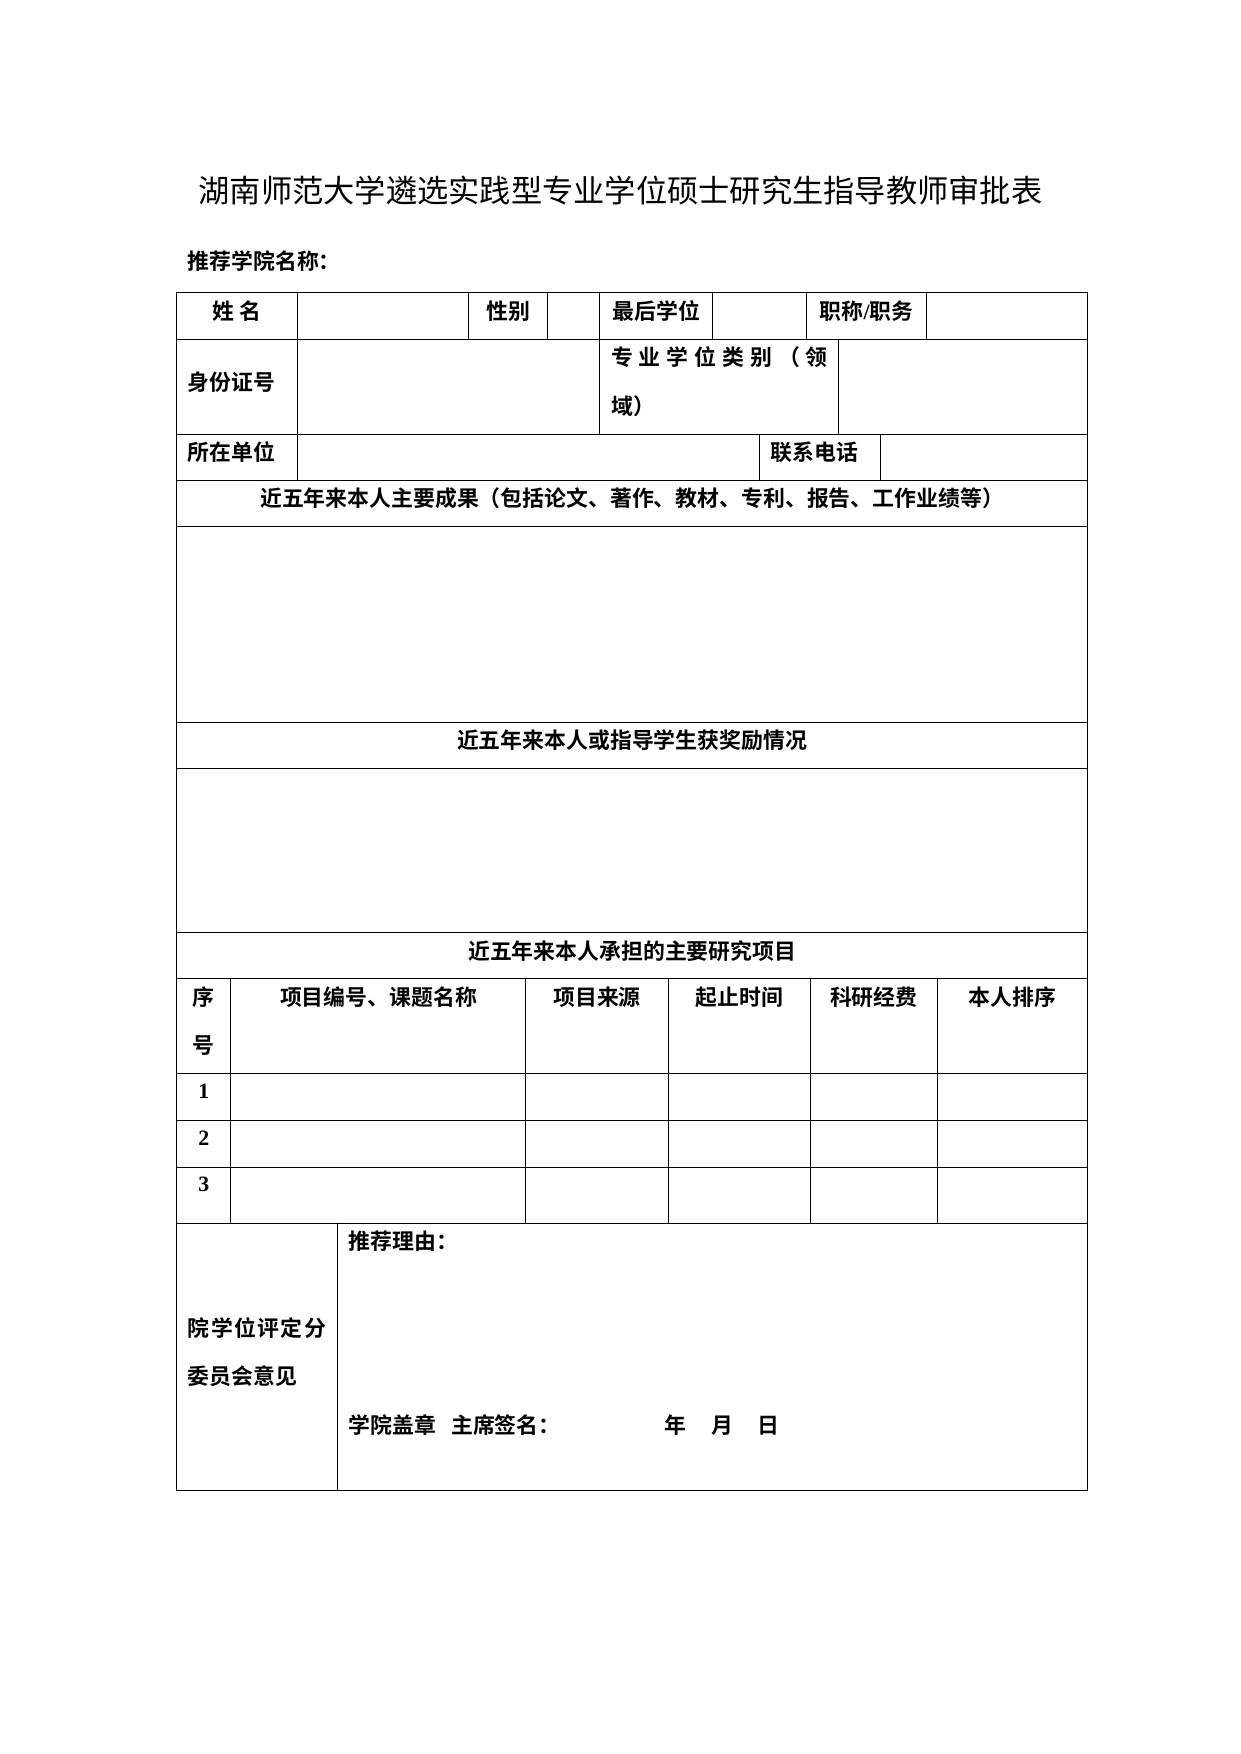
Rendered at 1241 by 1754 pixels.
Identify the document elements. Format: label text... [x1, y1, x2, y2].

text 推荐学院名称： [187, 243, 1053, 276]
table_cell 近五年来本人或指导学生获奖励情况 [177, 723, 1087, 768]
table_header 性别 [469, 293, 547, 339]
table_cell [669, 1121, 810, 1167]
table_cell 项目来源 [526, 979, 668, 1073]
table_cell [669, 1074, 810, 1120]
table_cell [231, 1121, 525, 1167]
table_header 姓 名 [177, 293, 297, 339]
table_cell 近五年来本人主要成果（包括论文、著作、教材、专利、报告、工作业绩等） [177, 481, 1087, 526]
text 湖南师范大学遴选实践型专业学位硕士研究生指导教师审批表 [187, 156, 1053, 221]
table_cell 2 [177, 1121, 230, 1167]
table_cell [669, 1168, 810, 1223]
table_cell [526, 1074, 668, 1120]
table_cell [231, 1074, 525, 1120]
table_header 最后学位 [600, 293, 712, 339]
table_cell [231, 1168, 525, 1223]
table_cell [938, 1168, 1087, 1223]
table_cell [938, 1121, 1087, 1167]
table_cell 序号 [177, 979, 230, 1073]
table_cell [881, 435, 1087, 479]
table_cell 本人排序 [938, 979, 1087, 1073]
table_cell 专业学位类别（领域） [600, 340, 838, 433]
table_cell 院学位评定分委员会意见 [177, 1224, 337, 1490]
table_cell [177, 527, 1087, 722]
table_cell 联系电话 [760, 435, 880, 479]
table_cell [811, 1168, 937, 1223]
table_cell 起止时间 [669, 979, 810, 1073]
table_cell [298, 340, 599, 433]
table_cell [526, 1121, 668, 1167]
table_cell 3 [177, 1168, 230, 1223]
table_cell [811, 1074, 937, 1120]
table_cell 项目编号、课题名称 [231, 979, 525, 1073]
table_header [548, 293, 599, 339]
table_cell [811, 1121, 937, 1167]
table_cell [526, 1168, 668, 1223]
table_cell [938, 1074, 1087, 1120]
table_cell [839, 340, 1087, 433]
table_cell 所在单位 [177, 435, 297, 479]
table_header [927, 293, 1087, 339]
table_header 职称/职务 [807, 293, 926, 339]
table_header [713, 293, 806, 339]
table_cell 1 [177, 1074, 230, 1120]
table_cell 身份证号 [177, 340, 297, 433]
table_cell [177, 769, 1087, 932]
table_cell 推荐理由： 学院盖章 主席签名： 年 月 日 [338, 1224, 1087, 1490]
table_cell 科研经费 [811, 979, 937, 1073]
table_header [298, 293, 468, 339]
table_cell [298, 435, 759, 479]
table_cell 近五年来本人承担的主要研究项目 [177, 933, 1087, 978]
